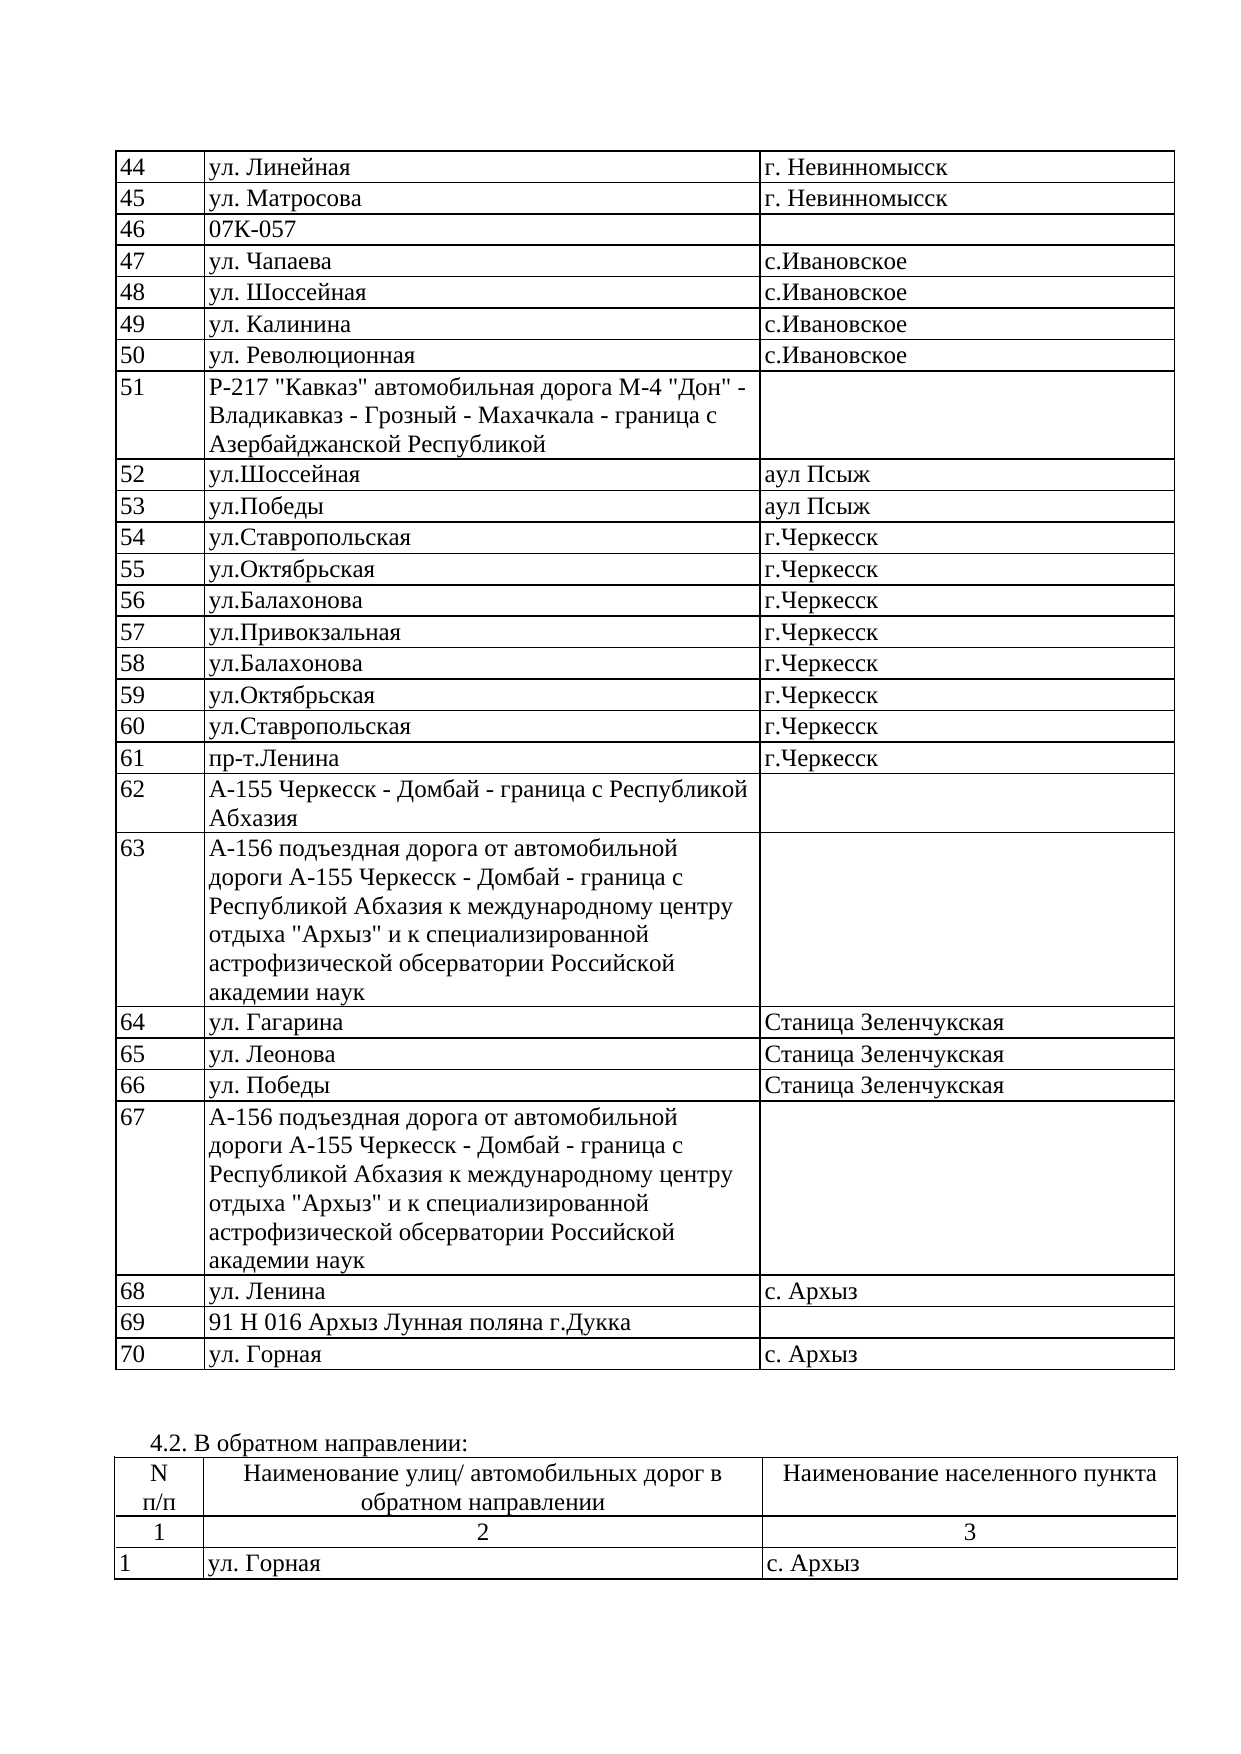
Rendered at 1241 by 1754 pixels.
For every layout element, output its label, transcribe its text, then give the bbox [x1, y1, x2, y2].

table_cell 47 [117, 246, 204, 276]
table_cell 62 [117, 774, 204, 832]
table_cell г.Черкесск [761, 554, 1174, 584]
table_cell ул. Горная [204, 1548, 762, 1578]
table_cell 56 [117, 586, 204, 615]
table_cell г.Черкесск [761, 680, 1174, 710]
table_cell 46 [117, 215, 204, 244]
table_cell ул. Леонова [205, 1039, 759, 1069]
table_cell 3 [763, 1515, 1177, 1547]
table_cell 68 [117, 1276, 204, 1306]
table_cell ул. Победы [205, 1070, 759, 1100]
table_cell ул. Шоссейная [205, 277, 759, 307]
table_cell г. Невинномысск [761, 152, 1174, 181]
table_cell с.Ивановское [761, 246, 1174, 276]
table_cell с.Ивановское [761, 309, 1174, 339]
table_cell ул.Шоссейная [205, 460, 759, 489]
table_cell ул.Привокзальная [205, 617, 759, 647]
table_cell 69 [117, 1307, 204, 1337]
text 4.2. В обратном направлении: [150, 1428, 1090, 1456]
table_cell ул. Революционная [205, 340, 759, 370]
table_cell 44 [117, 152, 204, 181]
table_cell [761, 1307, 1174, 1337]
table_cell с. Архыз [761, 1339, 1174, 1368]
table_cell 1 [115, 1548, 203, 1578]
table_cell 07К-057 [205, 215, 759, 244]
table_cell ул.Победы [205, 491, 759, 521]
table_cell ул. Гагарина [205, 1007, 759, 1037]
table_header N п/п [115, 1458, 203, 1515]
table_header Наименование населенного пункта [763, 1458, 1177, 1515]
table_header Наименование улиц/ автомобильных дорог в обратном направлении [204, 1458, 762, 1515]
table_cell аул Псыж [761, 491, 1174, 521]
table_cell 49 [117, 309, 204, 339]
table_cell [761, 774, 1174, 832]
table_cell ул.Балахонова [205, 648, 759, 678]
table_cell 48 [117, 277, 204, 307]
table_cell Станица Зеленчукская [761, 1007, 1174, 1037]
table_cell с.Ивановское [761, 340, 1174, 370]
table_cell с. Архыз [763, 1547, 1177, 1578]
table_cell 66 [117, 1070, 204, 1100]
table_cell аул Псыж [761, 460, 1174, 489]
table_cell ул.Ставропольская [205, 711, 759, 741]
table_cell г.Черкесск [761, 743, 1174, 773]
table_cell 2 [204, 1517, 762, 1547]
table_cell 57 [117, 617, 204, 647]
table_cell ул.Ставропольская [205, 523, 759, 552]
table_cell Станица Зеленчукская [761, 1070, 1174, 1100]
table_cell [761, 372, 1174, 458]
table_cell г.Черкесск [761, 523, 1174, 552]
table_cell Станица Зеленчукская [761, 1039, 1174, 1069]
table_cell ул. Чапаева [205, 246, 759, 276]
table_cell с.Ивановское [761, 277, 1174, 307]
table_cell 54 [117, 523, 204, 552]
table_cell 61 [117, 743, 204, 773]
table_cell 55 [117, 554, 204, 584]
table_cell ул. Линейная [205, 152, 759, 181]
table_cell 1 [115, 1516, 203, 1547]
table_cell г.Черкесск [761, 617, 1174, 647]
table_cell 91 Н 016 Архыз Лунная поляна г.Дукка [205, 1307, 759, 1337]
table_cell г. Невинномысск [761, 183, 1174, 213]
table_cell [761, 1102, 1174, 1274]
table_cell пр-т.Ленина [205, 743, 759, 773]
table_cell 53 [117, 491, 204, 521]
table_cell с. Архыз [761, 1276, 1174, 1306]
table_cell 65 [117, 1039, 204, 1069]
table_cell 67 [117, 1102, 204, 1274]
table_cell [761, 833, 1174, 1006]
table_cell ул.Октябрьская [205, 554, 759, 584]
table_cell ул. Горная [205, 1339, 759, 1368]
table_cell ул. Калинина [205, 309, 759, 339]
table_cell 70 [117, 1339, 204, 1368]
table_cell 52 [117, 460, 204, 489]
table_cell 60 [117, 711, 204, 741]
table_cell ул. Матросова [205, 183, 759, 213]
table_cell 45 [117, 183, 204, 213]
table_cell 64 [117, 1007, 204, 1037]
table_cell 50 [117, 340, 204, 370]
table_cell г.Черкесск [761, 711, 1174, 741]
table_cell ул. Ленина [205, 1276, 759, 1306]
table_cell г.Черкесск [761, 586, 1174, 615]
table_cell 63 [117, 833, 204, 1006]
table_cell 51 [117, 372, 204, 458]
table_cell ул.Балахонова [205, 586, 759, 615]
table_cell 58 [117, 648, 204, 678]
table_cell 59 [117, 680, 204, 710]
table_cell ул.Октябрьская [205, 680, 759, 710]
table_cell г.Черкесск [761, 648, 1174, 678]
table_cell [761, 215, 1174, 244]
table_cell Р-217 "Кавказ" автомобильная дорога М-4 "Дон" - Владикавказ - Грозный - Махачкала - граница с Азербайджанской Республикой [205, 372, 759, 458]
table_cell А-155 Черкесск - Домбай - граница с Республикой Абхазия [205, 774, 759, 832]
